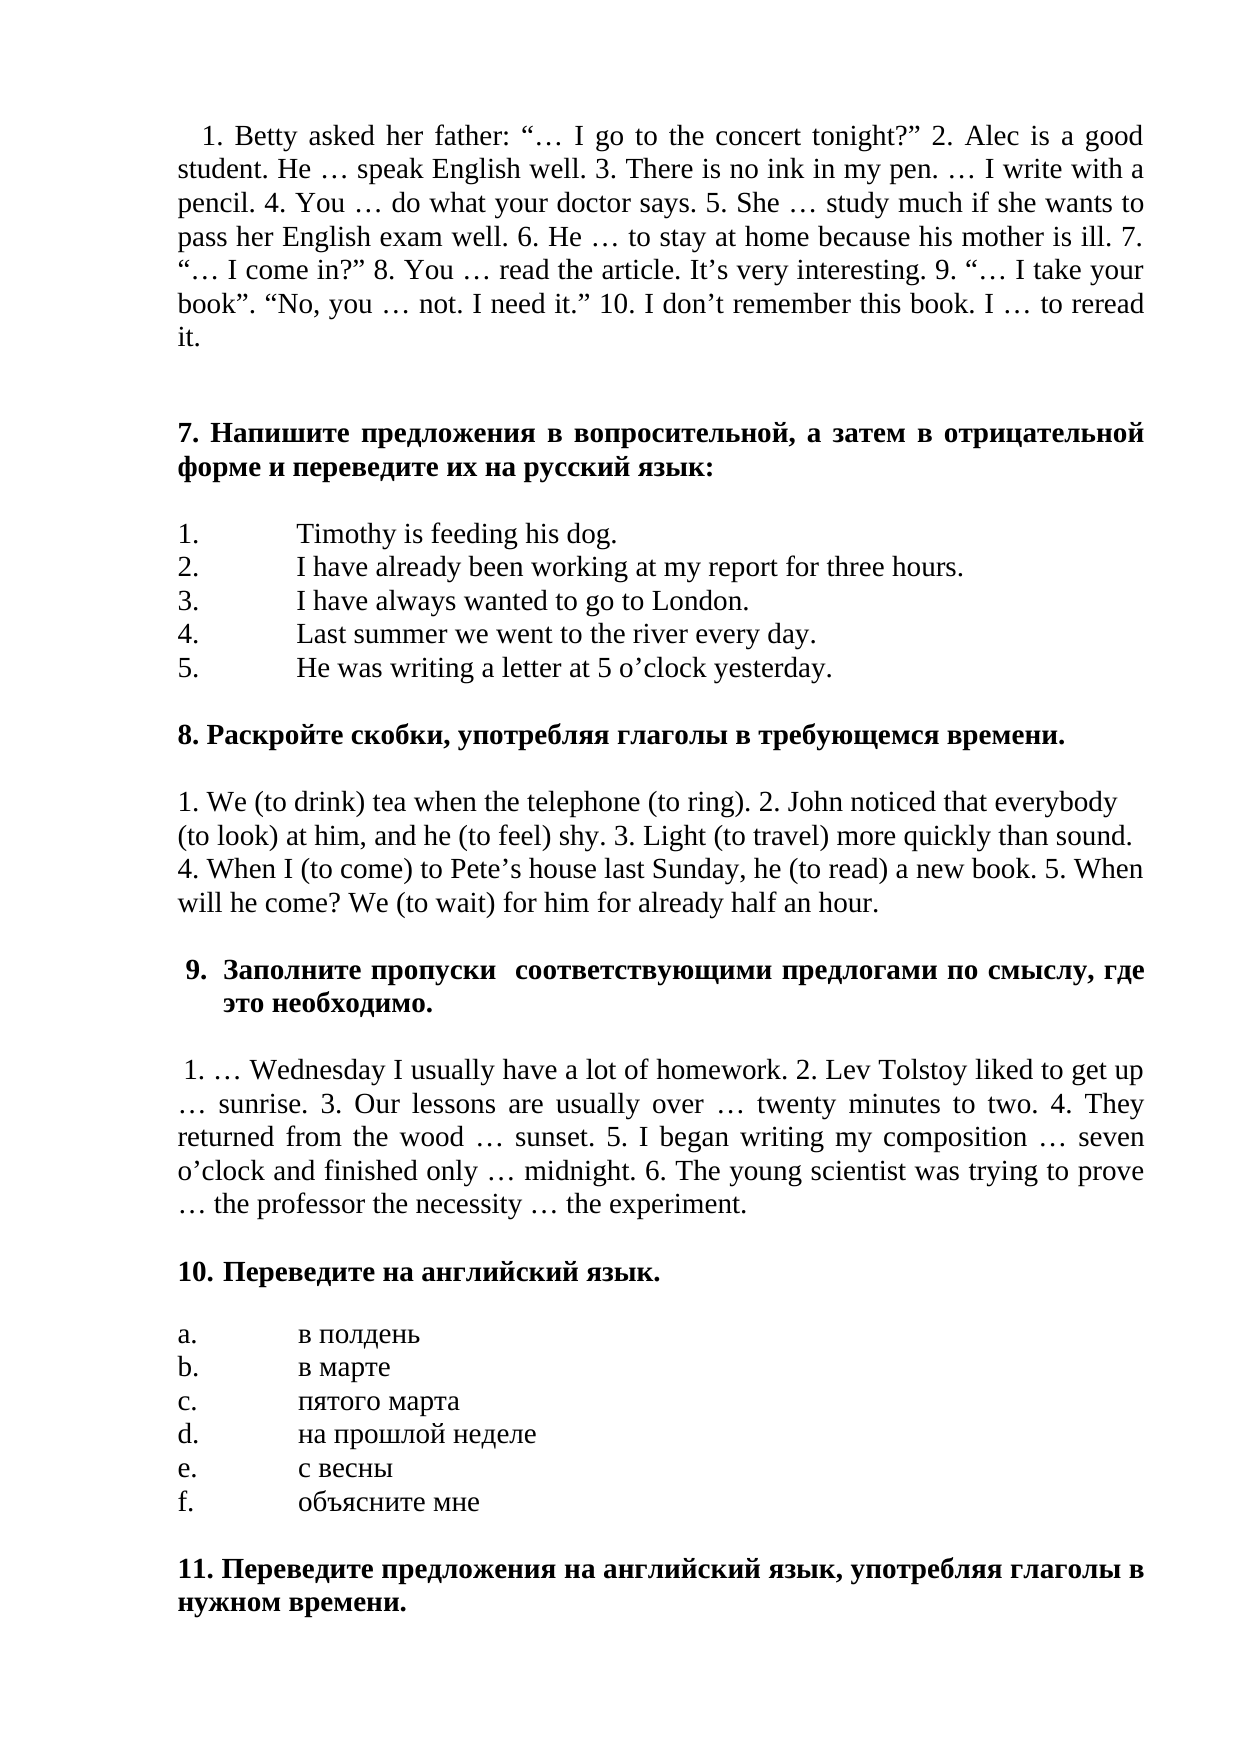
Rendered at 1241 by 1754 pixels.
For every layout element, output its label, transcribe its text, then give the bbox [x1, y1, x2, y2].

text 8. Раскройте скобки, употребляя глаголы в требующемся времени. [177, 717, 1146, 751]
list объясните мне [177, 1484, 1146, 1517]
text 1. Betty asked her father: “… I go to the concert tonight?” 2. Alec is a good student. He … speak English well. 3. There is no ink in my pen. … I write with a pencil. 4. You … do what your doctor says. 5. She … study much if she wants to pass her English exam well. 6. He … to stay at home because his mother is ill. 7. “… I come in?” 8. You … read the article. It’s very interesting. 9. “… I take your book”. “No, you … not. I need it.” 10. I don’t remember this book. I … to reread it. [102, 118, 1146, 353]
list Timothy is feeding his dog. [177, 516, 1146, 549]
list I have always wanted to go to London. [177, 583, 1146, 616]
list Заполните пропуски соответствующими предлогами по смыслу, где это необходимо. [185, 952, 1146, 1019]
text 1. We (to drink) tea when the telephone (to ring). 2. John noticed that everybody (to look) at him, and he (to feel) shy. 3. Light (to travel) more quickly than sound. 4. When I (to come) to Pete’s house last Sunday, he (to read) a new book. 5. When will he come? We (to wait) for him for already half an hour. [177, 784, 1152, 918]
text 11. Переведите предложения на английский язык, употребляя глаголы в нужном времени. [177, 1551, 1146, 1618]
list на прошлой неделе [177, 1417, 1146, 1450]
list в полдень [177, 1316, 1146, 1349]
list I have already been working at my report for three hours. [177, 549, 1146, 583]
list Last summer we went to the river every day. [177, 616, 1146, 650]
list в марте [177, 1349, 1146, 1383]
list с весны [177, 1450, 1146, 1484]
list пятого марта [177, 1383, 1146, 1417]
text 1. … Wednesday I usually have a lot of homework. 2. Lev Tolstoy liked to get up … sunrise. 3. Our lessons are usually over … twenty minutes to two. 4. They returned from the wood … sunset. 5. I began writing my composition … seven o’clock and finished only … midnight. 6. The young scientist was trying to prove … the professor the necessity … the experiment. [121, 1052, 1146, 1220]
list He was writing a letter at 5 o’clock yesterday. [177, 650, 1146, 683]
list Переведите на английский язык. [177, 1254, 1146, 1287]
text 7. Напишите предложения в вопросительной, а затем в отрицательной форме и переведите их на русский язык: [177, 415, 1146, 482]
